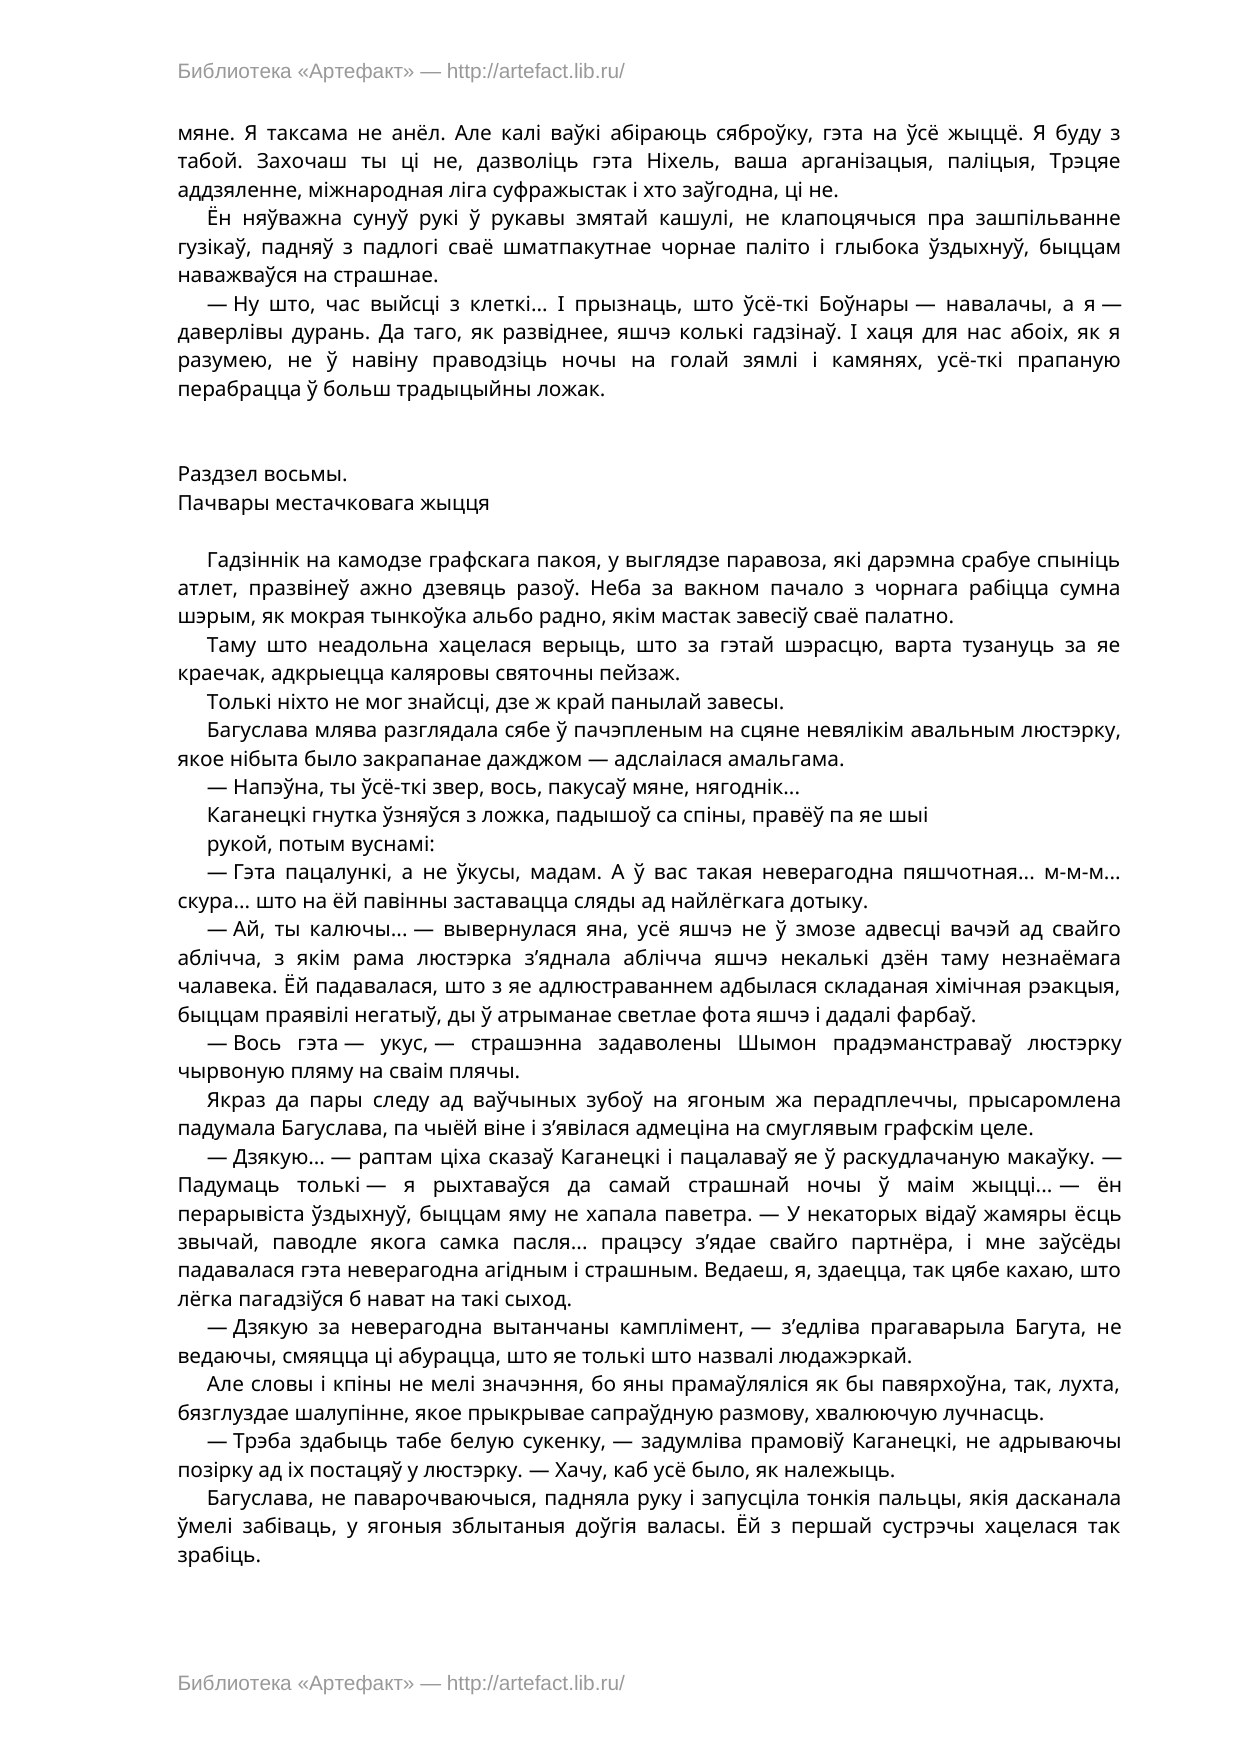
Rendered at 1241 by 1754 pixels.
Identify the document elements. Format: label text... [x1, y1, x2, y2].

text Каганецкі гнутка ўзняўся з ложка, падышоў са спіны, правёў па яе шыі [177, 801, 1122, 829]
text — Ай, ты калючы... — вывернулася яна, усё яшчэ не ў змозе адвесці вачэй ад свайго аблічча, з якім рама люстэрка з’яднала аблічча яшчэ некалькі дзён таму незнаёмага чалавека. Ёй падавалася, што з яе адлюстраваннем адбылася складаная хімічная рэакцыя, быццам праявілі негатыў, ды ў атрыманае светлае фота яшчэ і дадалі фарбаў. [177, 914, 1122, 1028]
subtitle Раздзел восьмы. [177, 459, 1122, 488]
text — Ну што, час выйсці з клеткі... І прызнаць, што ўсё-ткі Боўнары — навалачы, а я — даверлівы дурань. Да таго, як развіднее, яшчэ колькі гадзінаў. І хаця для нас абоіх, як я разумею, не ў навіну праводзіць ночы на голай зямлі і камянях, усё-ткі прапаную перабрацца ў больш традыцыйны ложак. [177, 289, 1122, 402]
text Але словы і кпіны не мелі значэння, бо яны прамаўляліся як бы павярхоўна, так, лухта, бязглуздае шалупінне, якое прыкрывае сапраўдную размову, хвалюючую лучнасць. [177, 1369, 1122, 1426]
text — Дзякую за неверагодна вытанчаны камплімент, — з’едліва прагаварыла Багута, не ведаючы, смяяцца ці абурацца, што яе толькі што назвалі людажэркай. [177, 1312, 1122, 1369]
text Якраз да пары следу ад ваўчыных зубоў на ягоным жа перадплеччы, прысаромлена падумала Багуслава, па чыёй віне і з’явілася адмеціна на смуглявым графскім целе. [177, 1085, 1122, 1142]
text Гадзіннік на камодзе графскага пакоя, у выглядзе паравоза, які дарэмна срабуе спыніць атлет, празвінеў ажно дзевяць разоў. Неба за вакном пачало з чорнага рабіцца сумна шэрым, як мокрая тынкоўка альбо радно, якім мастак завесіў сваё палатно. [177, 545, 1122, 630]
text — Дзякую... — раптам ціха сказаў Каганецкі і пацалаваў яе ў раскудлачаную макаўку. — Падумаць толькі — я рыхтаваўся да самай страшнай ночы ў маім жыцці... — ён перарывіста ўздыхнуў, быццам яму не хапала паветра. — У некаторых відаў жамяры ёсць звычай, паводле якога самка пасля... працэсу з’ядае свайго партнёра, і мне заўсёды падавалася гэта неверагодна агідным і страшным. Ведаеш, я, здаецца, так цябе кахаю, што лёгка пагадзіўся б нават на такі сыход. [177, 1142, 1122, 1312]
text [177, 118, 1122, 203]
text — Трэба здабыць табе белую сукенку, — задумліва прамовіў Каганецкі, не адрываючы позірку ад іх постацяў у люстэрку. — Хачу, каб усё было, як належыць. [177, 1426, 1122, 1483]
text — Напэўна, ты ўсё-ткі звер, вось, пакусаў мяне, нягоднік... [177, 772, 1122, 801]
text Таму што неадольна хацелася верыць, што за гэтай шэрасцю, варта тузануць за яе краечак, адкрыецца каляровы святочны пейзаж. [177, 630, 1122, 687]
text — Гэта пацалункі, а не ўкусы, мадам. А ў вас такая неверагодна пяшчотная... м-м-м... скура... што на ёй павінны заставацца сляды ад найлёгкага дотыку. [177, 857, 1122, 914]
text Багуслава млява разглядала сябе ў пачэпленым на сцяне невялікім авальным люстэрку, якое нібыта было закрапанае дажджом — адслаілася амальгама. [177, 715, 1122, 772]
text Багуслава, не паварочваючыся, падняла руку і запусціла тонкія пальцы, якія дасканала ўмелі забіваць, у ягоныя зблытаныя доўгія валасы. Ёй з першай сустрэчы хацелася так зрабіць. [177, 1483, 1122, 1568]
text — Вось гэта — укус, — страшэнна задаволены Шымон прадэманстраваў люстэрку чырвоную пляму на сваім плячы. [177, 1028, 1122, 1085]
text Толькі ніхто не мог знайсці, дзе ж край панылай завесы. [177, 687, 1122, 715]
text Ён няўважна сунуў рукі ў рукавы змятай кашулі, не клапоцячыся пра зашпільванне гузікаў, падняў з падлогі сваё шматпакутнае чорнае паліто і глыбока ўздыхнуў, быццам наважваўся на страшнае. [177, 203, 1122, 289]
text рукой, потым вуснамі: [177, 829, 1122, 857]
subtitle Пачвары местачковага жыцця [177, 488, 1122, 516]
